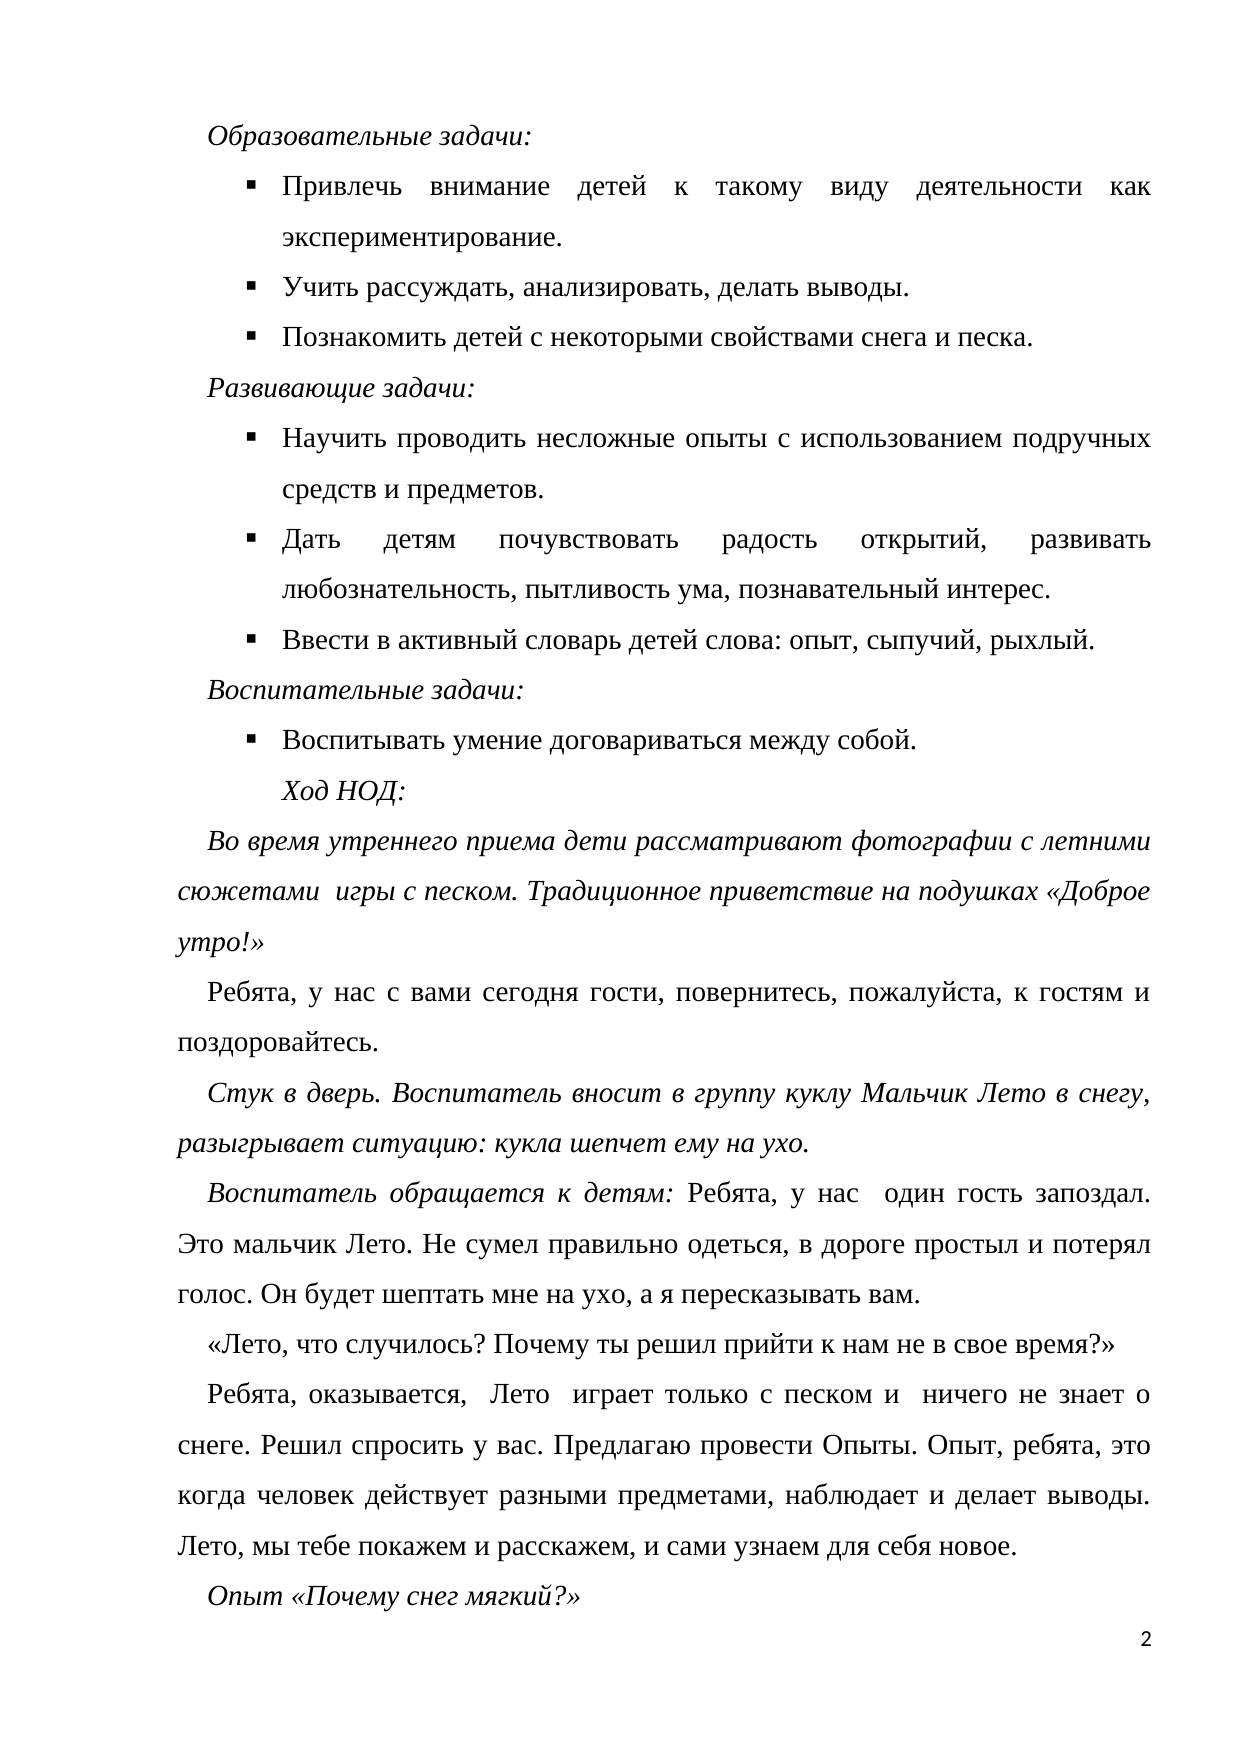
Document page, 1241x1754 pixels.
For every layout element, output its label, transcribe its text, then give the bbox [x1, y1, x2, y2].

list Познакомить детей с некоторыми свойствами снега и песка. [244, 319, 1152, 353]
list Привлечь внимание детей к такому виду деятельности как экспериментирование. [244, 168, 1152, 252]
text «Лето, что случилось? Почему ты решил прийти к нам не в свое время?» [177, 1326, 1152, 1360]
text Ребята, у нас с вами сегодня гости, повернитесь, пожалуйста, к гостям и поздоровайтесь. [177, 974, 1152, 1058]
list Научить проводить несложные опыты с использованием подручных средств и предметов. [244, 420, 1152, 504]
text Развивающие задачи: [177, 370, 1152, 403]
text Стук в дверь. Воспитатель вносит в группу куклу Мальчик Лето в снегу, разыгрывает ситуацию: кукла шепчет ему на ухо. [177, 1075, 1152, 1159]
text Воспитатель обращается к детям: Ребята, у нас один гость запоздал. Это мальчик Лето. Не сумел правильно одеться, в дороге простыл и потерял голос. Он будет шептать мне на ухо, а я пересказывать вам. [177, 1175, 1152, 1309]
list Ввести в активный словарь детей слова: опыт, сыпучий, рыхлый. [244, 622, 1152, 655]
list Учить рассуждать, анализировать, делать выводы. [244, 269, 1152, 303]
text Образовательные задачи: [177, 118, 1152, 152]
list Дать детям почувствовать радость открытий, развивать любознательность, пытливость ума, познавательный интерес. [244, 521, 1152, 605]
text Воспитательные задачи: [177, 672, 1152, 706]
text Ребята, оказывается, Лето играет только с песком и ничего не знает о снеге. Решил спросить у вас. Предлагаю провести Опыты. Опыт, ребята, это когда человек действует разными предметами, наблюдает и делает выводы. Лето, мы тебе покажем и расскажем, и сами узнаем для себя новое. [177, 1377, 1152, 1561]
text Во время утреннего приема дети рассматривают фотографии с летними сюжетами игры с песком. Традиционное приветствие на подушках «Доброе утро!» [177, 823, 1152, 957]
list Воспитывать умение договариваться между собой. [244, 722, 1152, 756]
text Ход НОД: [282, 773, 1152, 806]
text Опыт «Почему снег мягкий?» [177, 1578, 1152, 1611]
